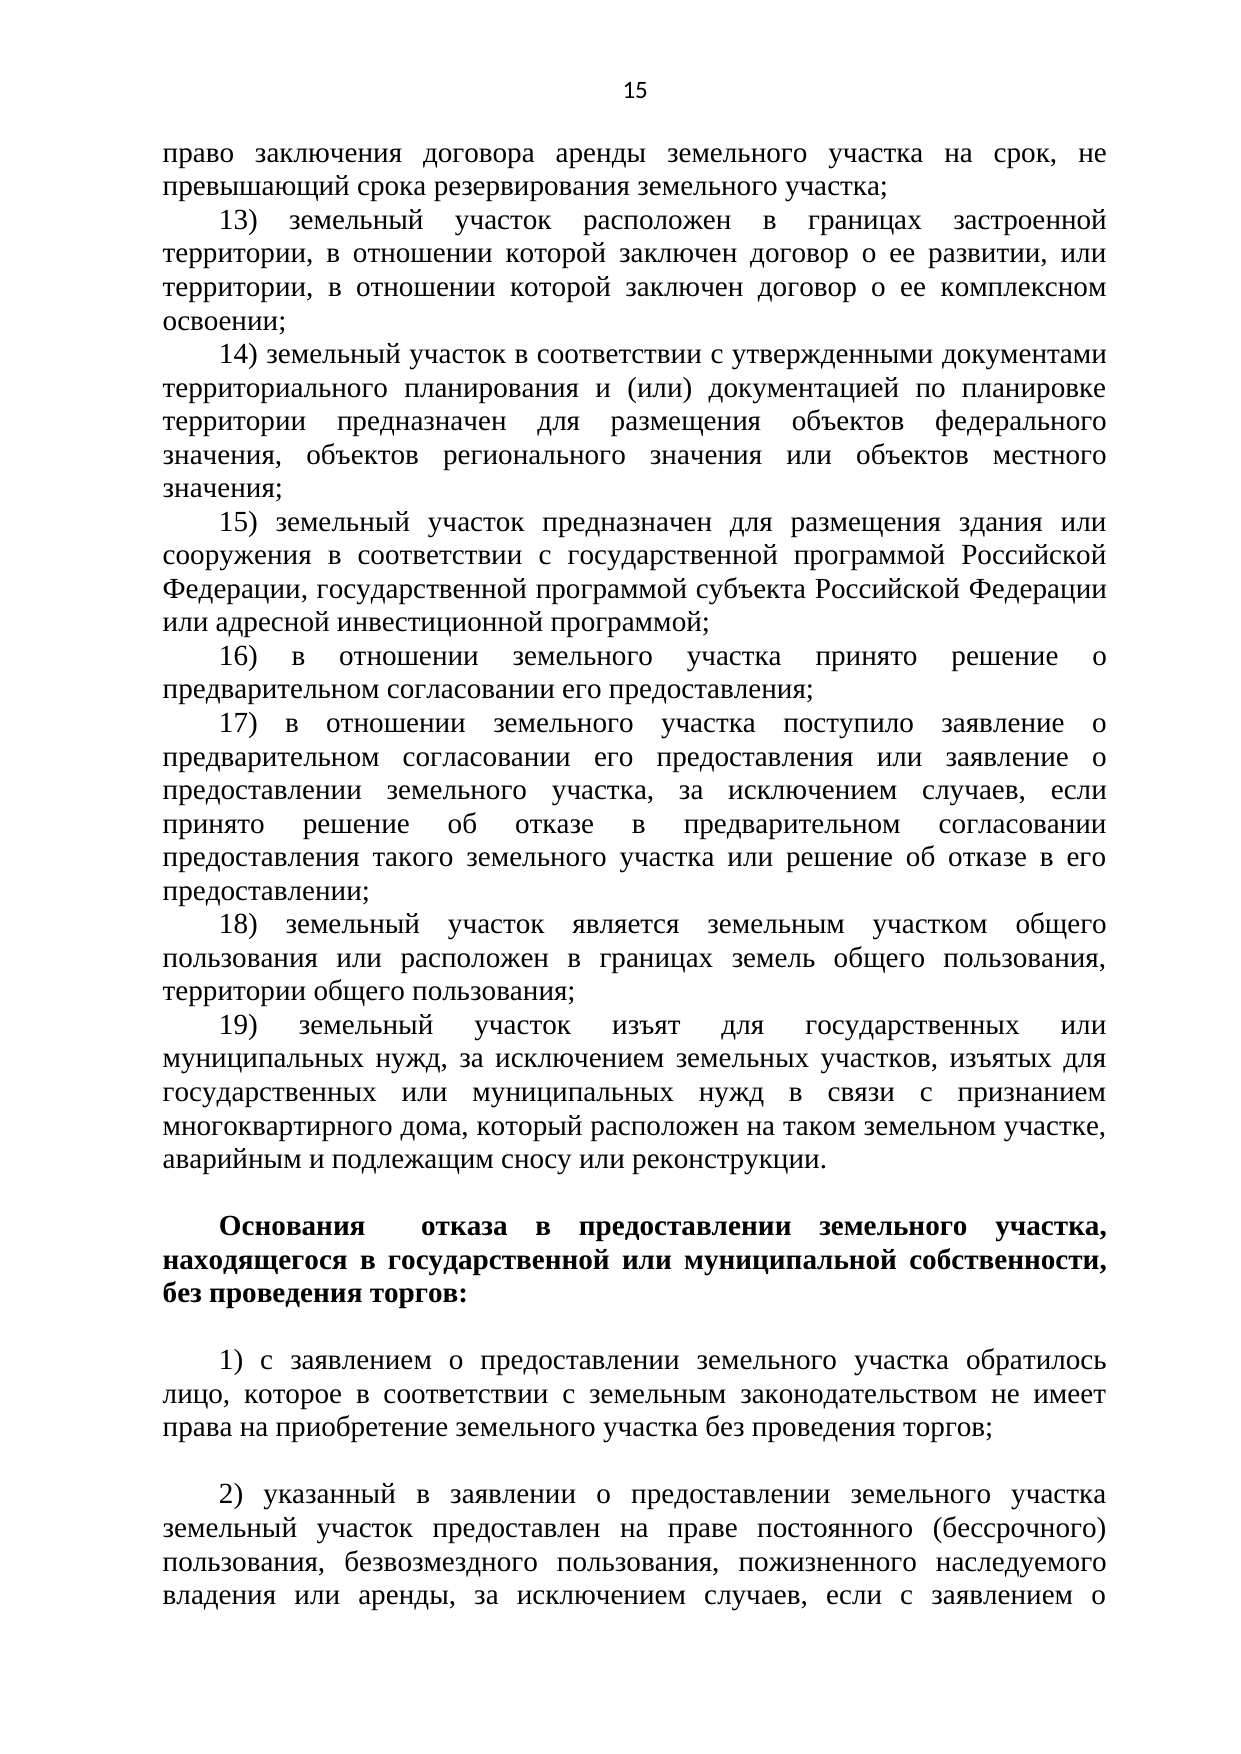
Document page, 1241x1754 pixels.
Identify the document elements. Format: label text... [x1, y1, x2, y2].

text 17) в отношении земельного участка поступило заявление о предварительном согласовании его предоставления или заявление о предоставлении земельного участка, за исключением случаев, если принято решение об отказе в предварительном согласовании предоставления такого земельного участка или решение об отказе в его предоставлении; [162, 705, 1107, 906]
text Основания отказа в предоставлении земельного участка, находящегося в государственной или муниципальной собственности, без проведения торгов: [162, 1208, 1107, 1309]
text 1) с заявлением о предоставлении земельного участка обратилось лицо, которое в соответствии с земельным законодательством не имеет права на приобретение земельного участка без проведения торгов; [162, 1342, 1107, 1443]
text 18) земельный участок является земельным участком общего пользования или расположен в границах земель общего пользования, территории общего пользования; [162, 906, 1107, 1007]
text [162, 1477, 1107, 1611]
text 13) земельный участок расположен в границах застроенной территории, в отношении которой заключен договор о ее развитии, или территории, в отношении которой заключен договор о ее комплексном освоении; [162, 202, 1107, 336]
text 19) земельный участок изъят для государственных или муниципальных нужд, за исключением земельных участков, изъятых для государственных или муниципальных нужд в связи с признанием многоквартирного дома, который расположен на таком земельном участке, аварийным и подлежащим сносу или реконструкции. [162, 1007, 1107, 1175]
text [162, 135, 1107, 202]
text 14) земельный участок в соответствии с утвержденными документами территориального планирования и (или) документацией по планировке территории предназначен для размещения объектов федерального значения, объектов регионального значения или объектов местного значения; [162, 336, 1107, 504]
text 16) в отношении земельного участка принято решение о предварительном согласовании его предоставления; [162, 638, 1107, 705]
text 15) земельный участок предназначен для размещения здания или сооружения в соответствии с государственной программой Российской Федерации, государственной программой субъекта Российской Федерации или адресной инвестиционной программой; [162, 504, 1107, 638]
